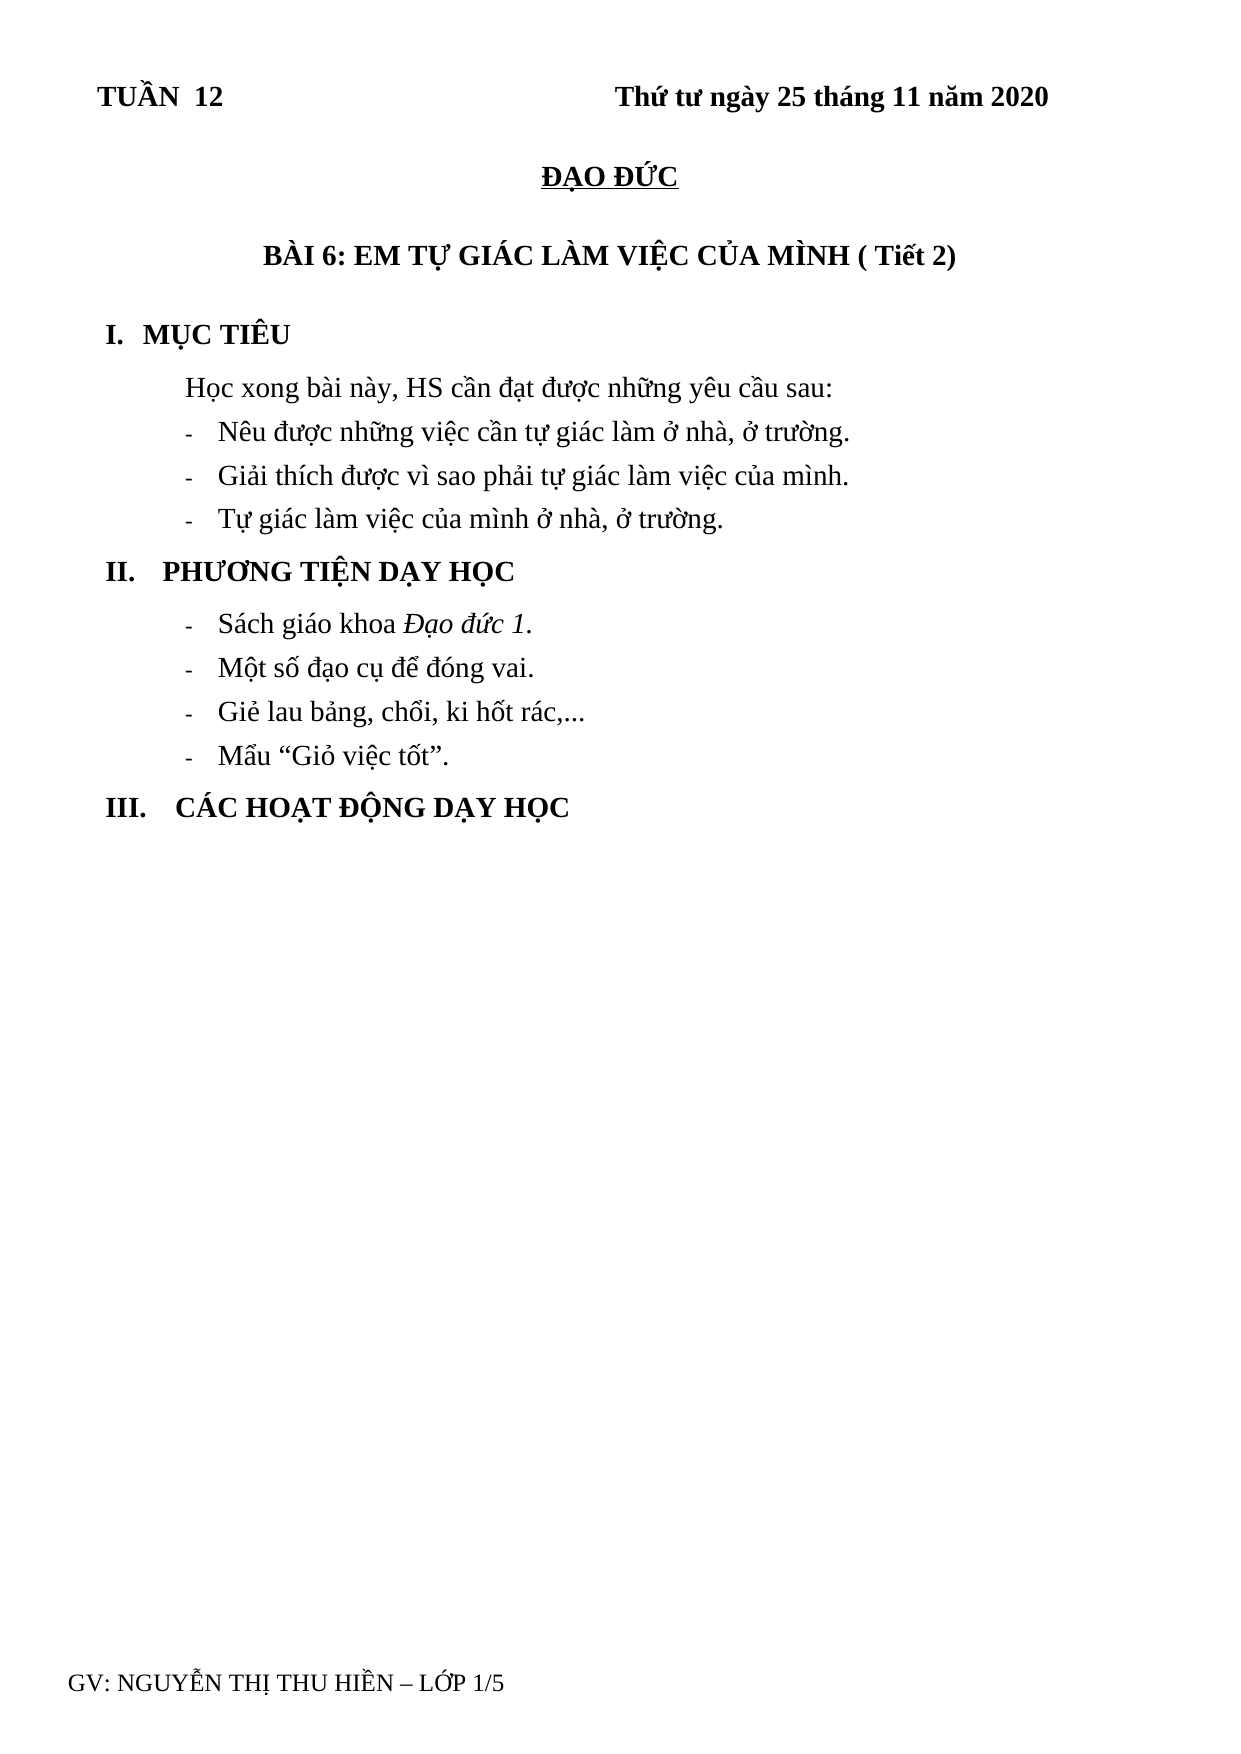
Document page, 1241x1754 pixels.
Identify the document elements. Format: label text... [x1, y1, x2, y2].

list Giải thích được vì sao phải tự giác làm việc của mình. [112, 458, 1107, 491]
list Một số đạo cụ để đóng vai. [112, 650, 1107, 684]
list Nêu được những việc cần tự giác làm ở nhà, ở trường. [112, 414, 1107, 447]
list Giẻ lau bảng, chổi, ki hốt rác,... [112, 694, 1107, 728]
text TUẦN 12 Thứ tư ngày 25 tháng 11 năm 2020 [68, 79, 1107, 113]
text Học xong bài này, HS cần đạt được những yêu cầu sau: [112, 370, 1107, 403]
list CÁC HOẠT ĐỘNG DẠY HỌC [105, 790, 1107, 824]
list MỤC TIÊU [105, 317, 1107, 351]
text ĐẠO ĐỨC [112, 159, 1107, 192]
list Sách giáo khoa Đạo đức 1. [112, 606, 1107, 640]
list PHƯƠNG TIỆN DẠY HỌC [105, 554, 1107, 587]
text BÀI 6: EM TỰ GIÁC LÀM VIỆC CỦA MÌNH ( Tiết 2) [112, 238, 1107, 272]
list Tự giác làm việc của mình ở nhà, ở trường. [112, 502, 1107, 535]
list Mẩu “Giỏ việc tốt”. [112, 738, 1107, 772]
